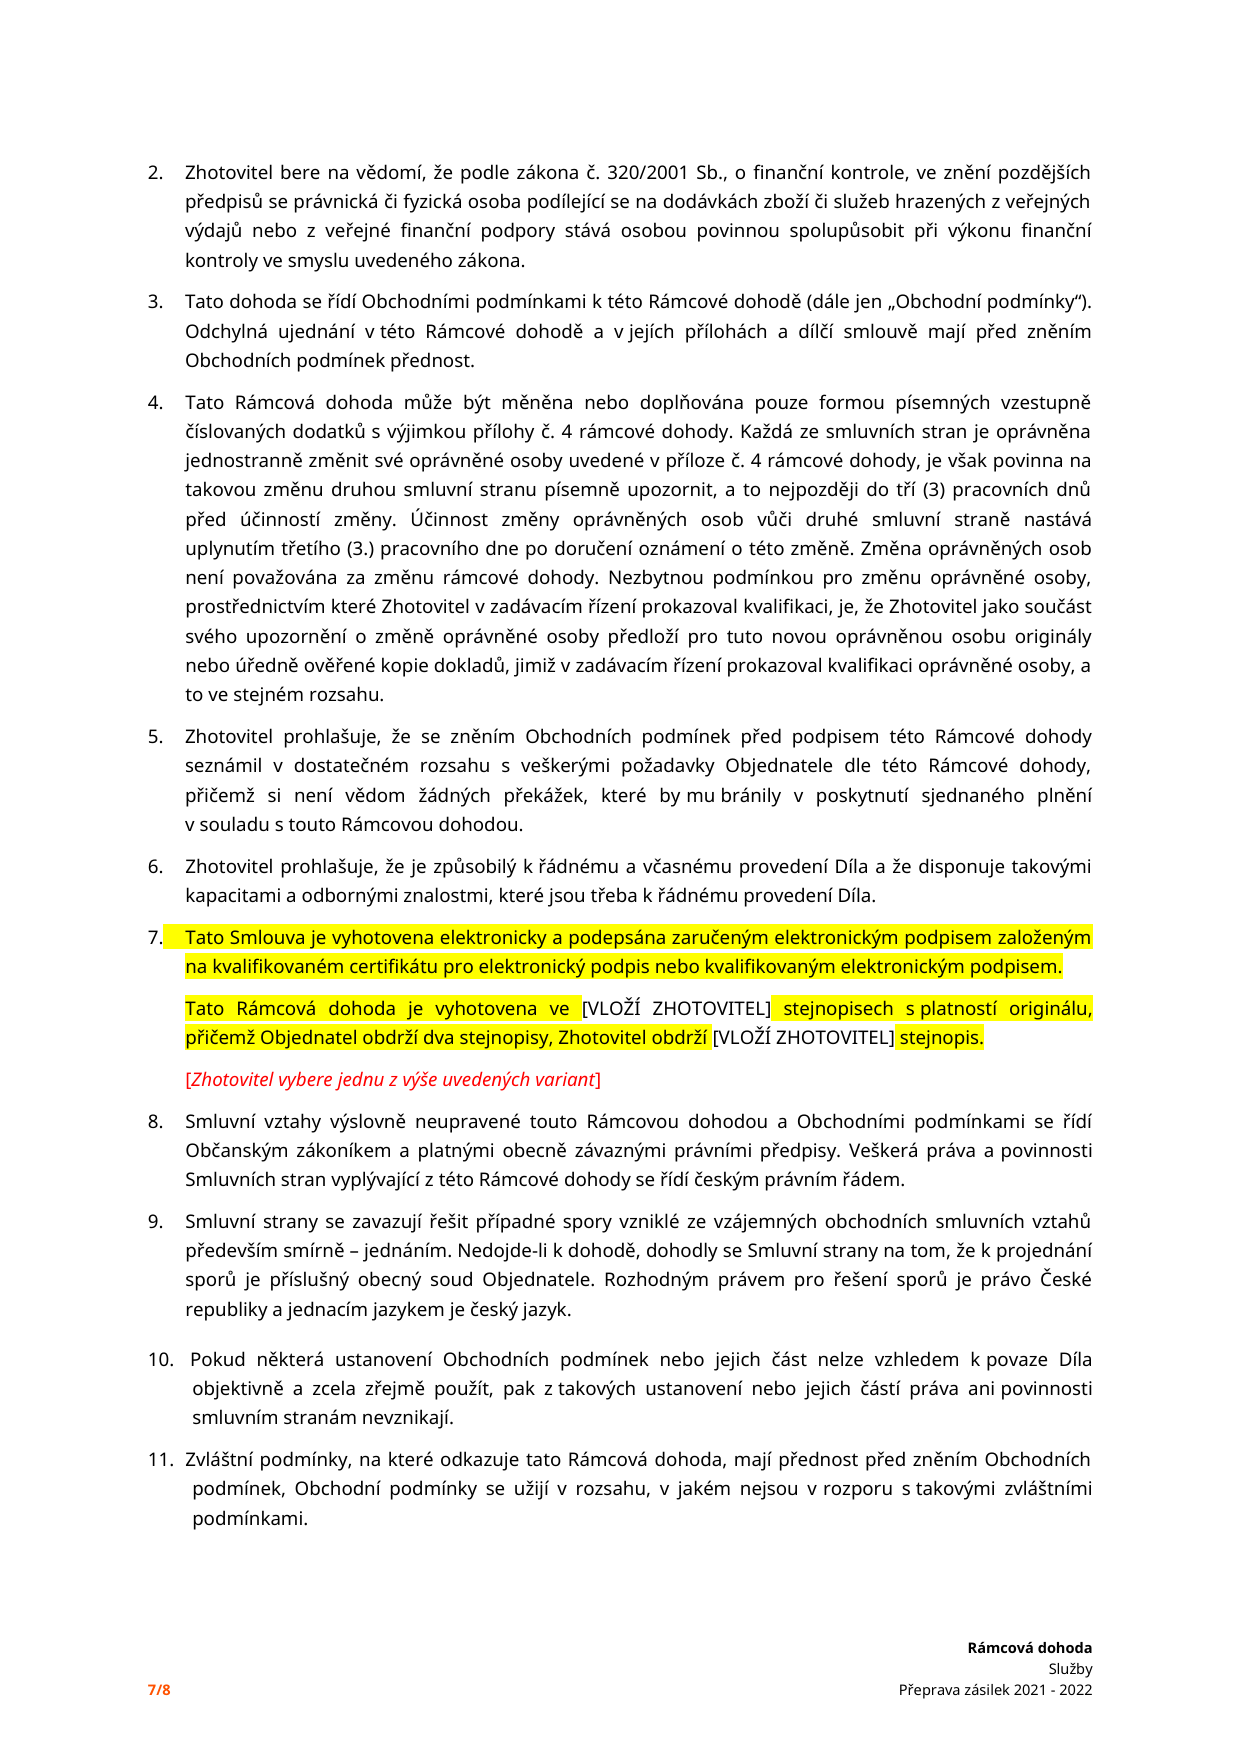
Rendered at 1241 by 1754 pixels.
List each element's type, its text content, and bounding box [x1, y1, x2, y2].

list Smluvní strany se zavazují řešit případné spory vzniklé ze vzájemných obchodních smluvních vztahů především smírně – jednáním. Nedojde-li k dohodě, dohodly se Smluvní strany na tom, že k projednání sporů je příslušný obecný soud Objednatele. Rozhodným právem pro řešení sporů je právo České republiky a jednacím jazykem je český jazyk. [148, 1208, 1093, 1322]
list Zhotovitel prohlašuje, že se zněním Obchodních podmínek před podpisem této Rámcové dohody seznámil v dostatečném rozsahu s veškerými požadavky Objednatele dle této Rámcové dohody, přičemž si není vědom žádných překážek, které by mu bránily v poskytnutí sjednaného plnění v souladu s touto Rámcovou dohodou. [148, 723, 1093, 837]
text [Zhotovitel vybere jednu z výše uvedených variant] [185, 1066, 1093, 1092]
list Zvláštní podmínky, na které odkazuje tato Rámcová dohoda, mají přednost před zněním Obchodních podmínek, Obchodní podmínky se užijí v rozsahu, v jakém nejsou v rozporu s takovými zvláštními podmínkami. [148, 1446, 1093, 1531]
list Zhotovitel prohlašuje, že je způsobilý k řádnému a včasnému provedení Díla a že disponuje takovými kapacitami a odbornými znalostmi, které jsou třeba k řádnému provedení Díla. [148, 853, 1093, 908]
list Tato Smlouva je vyhotovena elektronicky a podepsána zaručeným elektronickým podpisem založeným na kvalifikovaném certifikátu pro elektronický podpis nebo kvalifikovaným elektronickým podpisem. [148, 924, 1093, 979]
text Tato Rámcová dohoda je vyhotovena ve [VLOŽÍ ZHOTOVITEL] stejnopisech s platností originálu, přičemž Objednatel obdrží dva stejnopisy, Zhotovitel obdrží [VLOŽÍ ZHOTOVITEL] stejnopis. [185, 995, 1093, 1050]
list Smluvní vztahy výslovně neupravené touto Rámcovou dohodou a Obchodními podmínkami se řídí Občanským zákoníkem a platnými obecně závaznými právními předpisy. Veškerá práva a povinnosti Smluvních stran vyplývající z této Rámcové dohody se řídí českým právním řádem. [148, 1108, 1093, 1192]
list Zhotovitel bere na vědomí, že podle zákona č. 320/2001 Sb., o finanční kontrole, ve znění pozdějších předpisů se právnická či fyzická osoba podílející se na dodávkách zboží či služeb hrazených z veřejných výdajů nebo z veřejné finanční podpory stává osobou povinnou spolupůsobit při výkonu finanční kontroly ve smyslu uvedeného zákona. [148, 159, 1093, 272]
list Pokud některá ustanovení Obchodních podmínek nebo jejich část nelze vzhledem k povaze Díla objektivně a zcela zřejmě použít, pak z takových ustanovení nebo jejich částí práva ani povinnosti smluvním stranám nevznikají. [148, 1346, 1093, 1430]
list Tato dohoda se řídí Obchodními podmínkami k této Rámcové dohodě (dále jen „Obchodní podmínky“). Odchylná ujednání v této Rámcové dohodě a v jejích přílohách a dílčí smlouvě mají před zněním Obchodních podmínek přednost. [148, 289, 1093, 373]
list Tato Rámcová dohoda může být měněna nebo doplňována pouze formou písemných vzestupně číslovaných dodatků s výjimkou přílohy č. 4 rámcové dohody. Každá ze smluvních stran je oprávněna jednostranně změnit své oprávněné osoby uvedené v příloze č. 4 rámcové dohody, je však povinna na takovou změnu druhou smluvní stranu písemně upozornit, a to nejpozději do tří (3) pracovních dnů před účinností změny. Účinnost změny oprávněných osob vůči druhé smluvní straně nastává uplynutím třetího (3.) pracovního dne po doručení oznámení o této změně. Změna oprávněných osob není považována za změnu rámcové dohody. Nezbytnou podmínkou pro změnu oprávněné osoby, prostřednictvím které Zhotovitel v zadávacím řízení prokazoval kvalifikaci, je, že Zhotovitel jako součást svého upozornění o změně oprávněné osoby předloží pro tuto novou oprávněnou osobu originály nebo úředně ověřené kopie dokladů, jimiž v zadávacím řízení prokazoval kvalifikaci oprávněné osoby, a to ve stejném rozsahu. [148, 389, 1093, 707]
